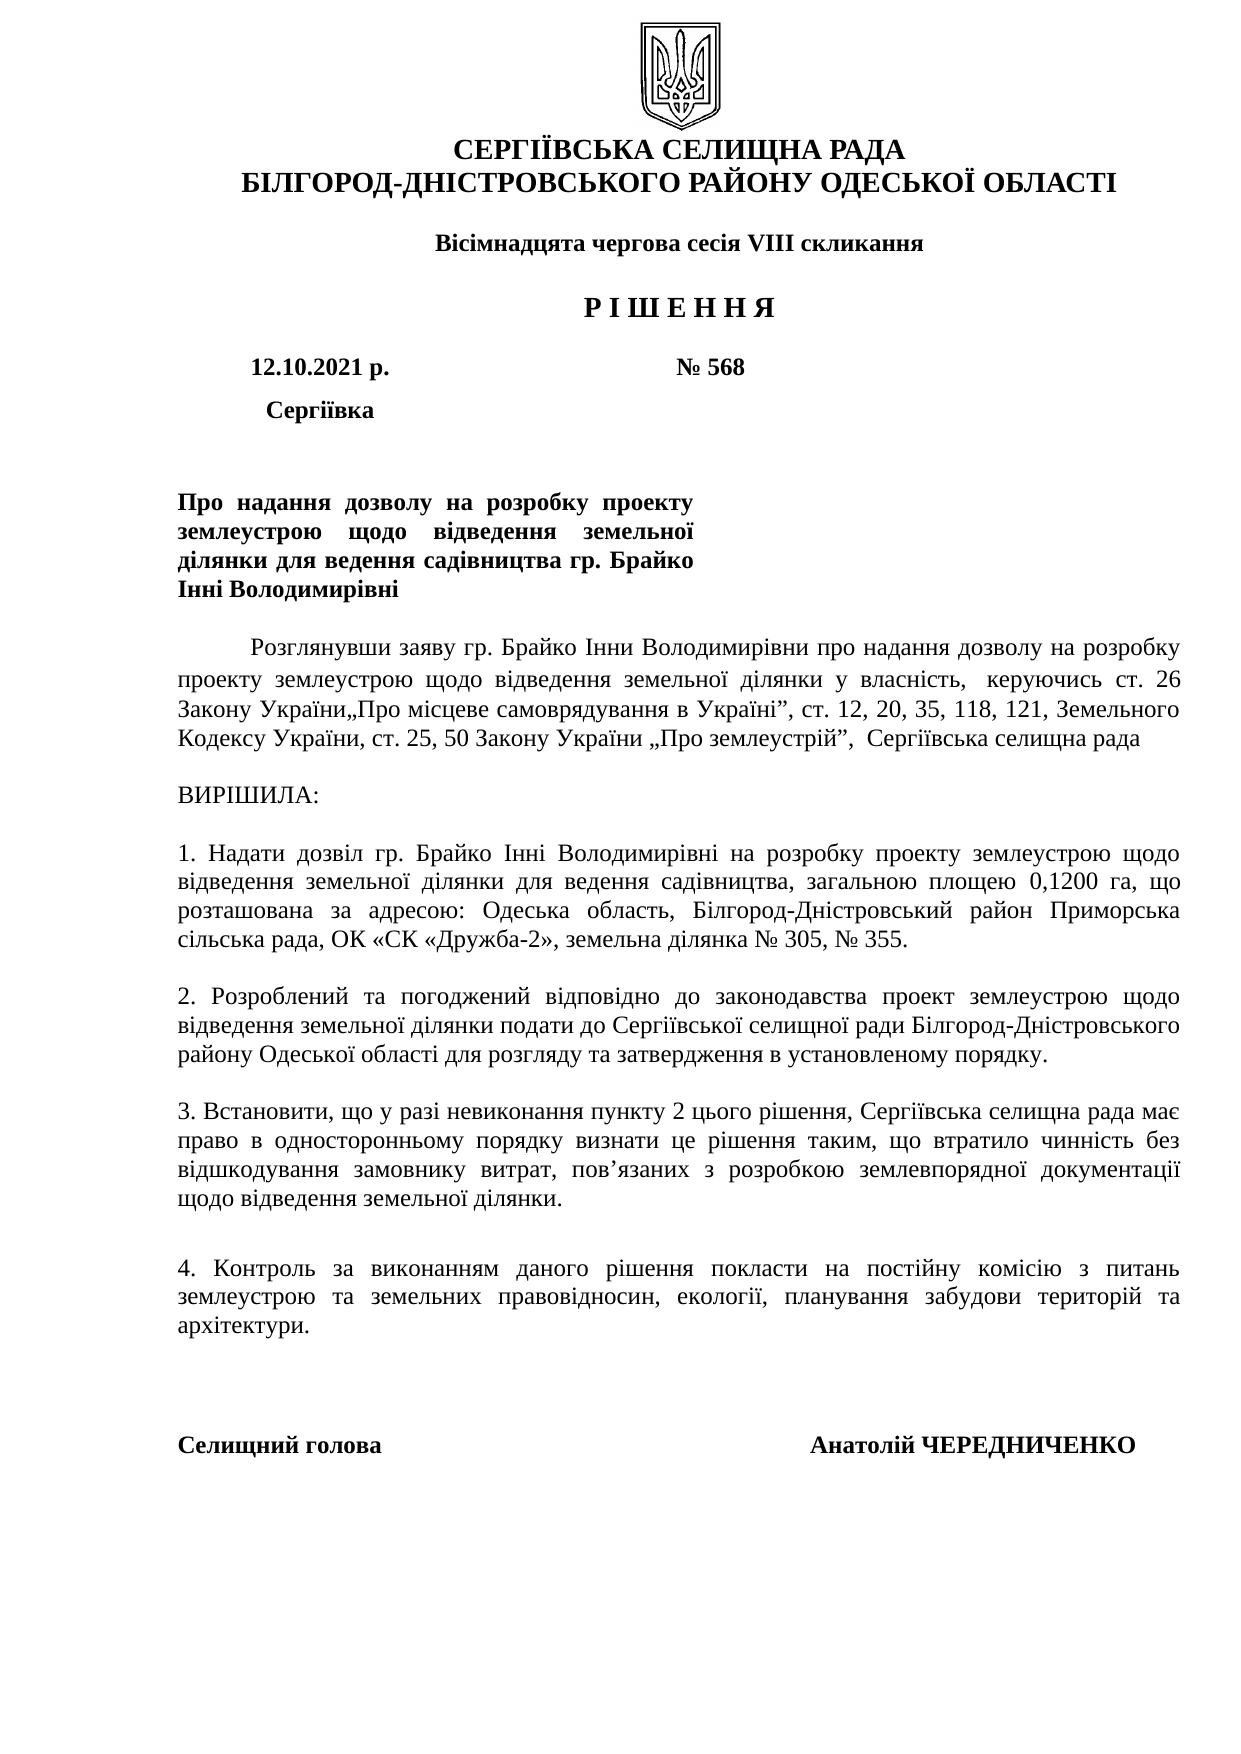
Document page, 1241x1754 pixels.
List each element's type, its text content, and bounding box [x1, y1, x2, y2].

text 12.10.2021 р. Сергіївка [177, 352, 463, 423]
picture [633, 14, 726, 132]
text ВИРІШИЛА: [177, 780, 1181, 809]
text Розглянувши заяву гр. Брайко Інни Володимирівни про надання дозволу на розробку проекту землеустрою щодо відведення земельної ділянки у власність, керуючись ст. 26 Закону України„Про місцеве самоврядування в Україні”, ст. 12, 20, 35, 118, 121, Земельного Кодексу України, ст. 25, 50 Закону України „Про землеустрій”, Сергіївська селищна рада [177, 632, 1181, 751]
text № 568 [536, 352, 822, 380]
text Про надання дозволу на розробку проекту землеустрою щодо відведення земельної ділянки для ведення садівництва гр. Брайко Інні Володимирівні [177, 487, 694, 603]
text 1. Надати дозвіл гр. Брайко Інні Володимирівні на розробку проекту землеустрою щодо відведення земельної ділянки для ведення садівництва, загальною площею 0,1200 га, що розташована за адресою: Одеська область, Білгород-Дністровський район Приморська сільська рада, ОК «СК «Дружба-2», земельна ділянка № 305, № 355. [177, 838, 1181, 953]
text 2. Розроблений та погоджений відповідно до законодавства проект землеустрою щодо відведення земельної ділянки подати до Сергіївської селищної ради Білгород-Дністровського району Одеської області для розгляду та затвердження в установленому порядку. [177, 981, 1181, 1068]
text Селищний голова Анатолій ЧЕРЕДНИЧЕНКО [177, 1430, 1181, 1459]
text 4. Контроль за виконанням даного рішення покласти на постійну комісію з питань землеустрою та земельних правовідносин, екології, планування забудови територій та архітектури. [177, 1253, 1181, 1339]
text 3. Встановити, що у разі невиконання пункту 2 цього рішення, Сергіївська селищна рада має право в односторонньому порядку визнати це рішення таким, що втратило чинність без відшкодування замовнику витрат, пов’язаних з розробкою землевпорядної документації щодо відведення земельної ділянки. [177, 1096, 1181, 1211]
